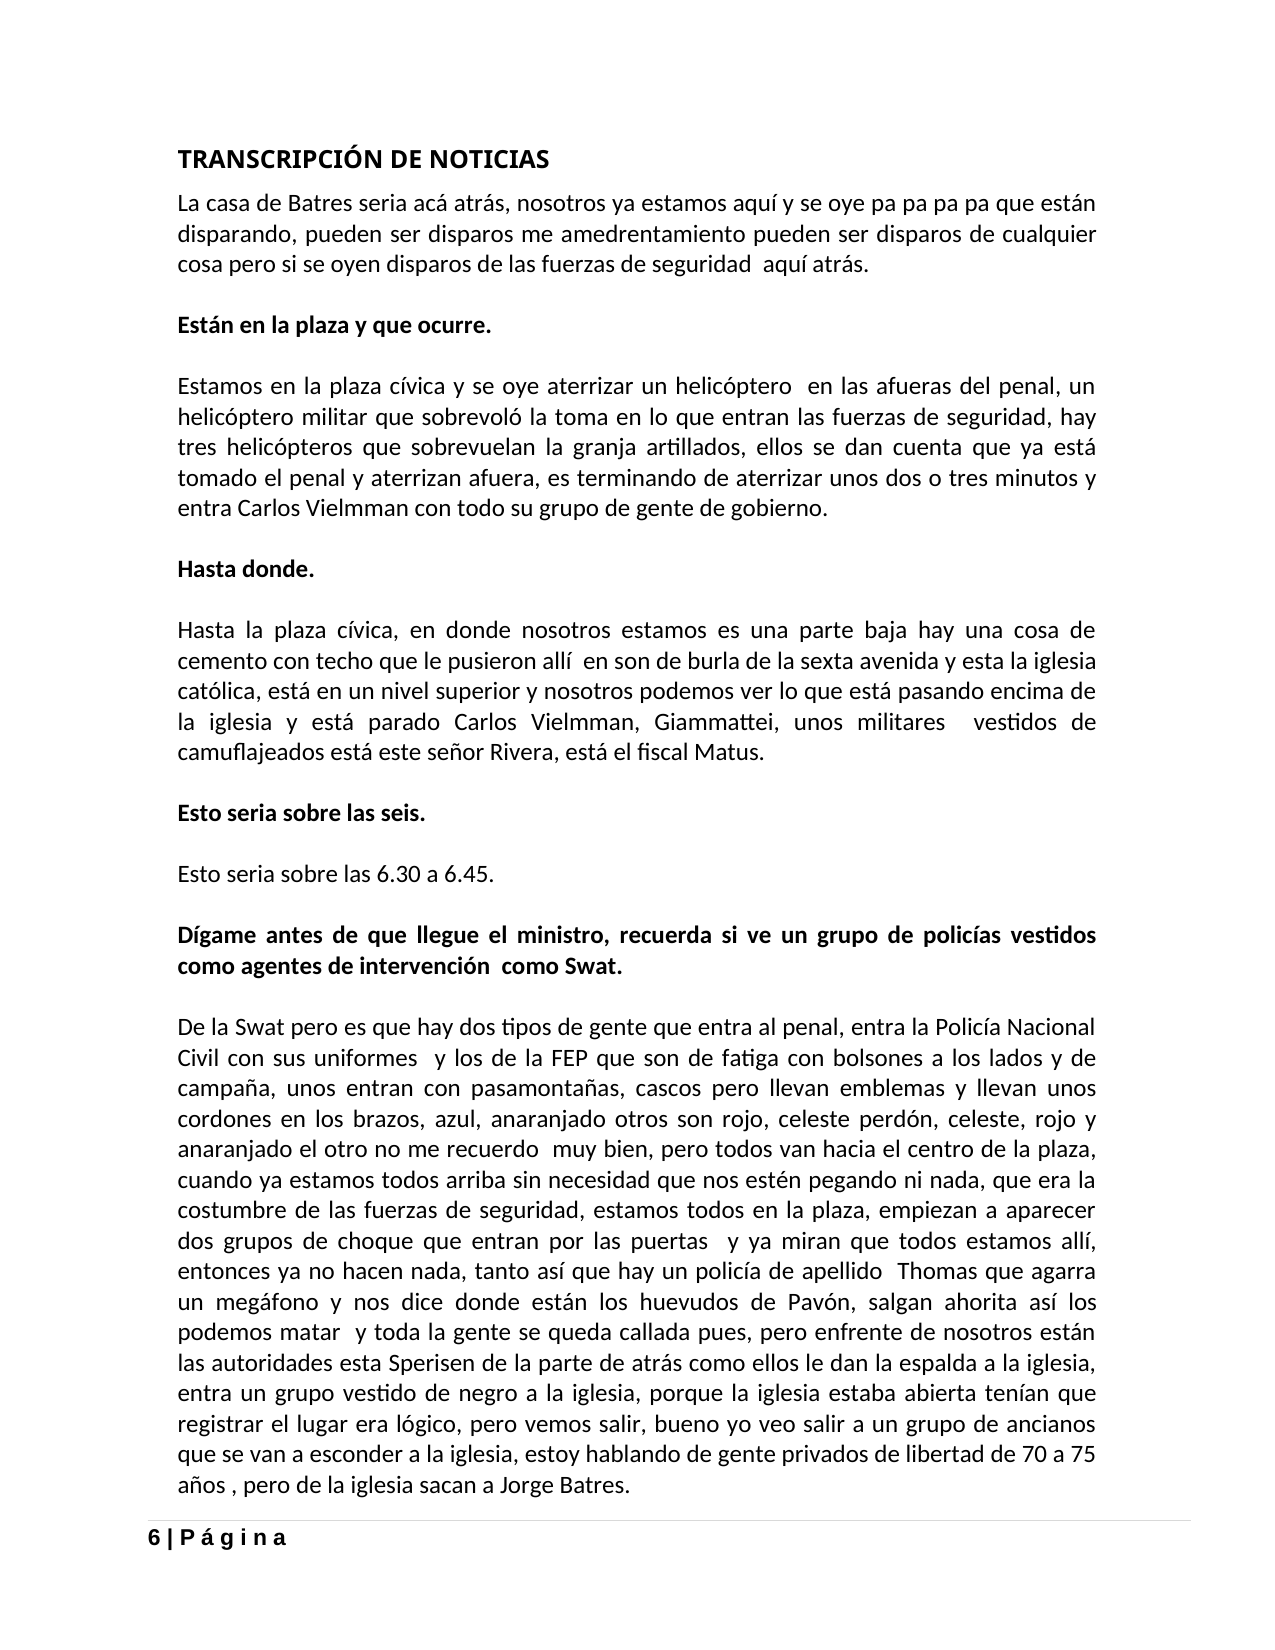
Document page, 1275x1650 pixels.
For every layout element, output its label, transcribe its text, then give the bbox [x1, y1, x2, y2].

text Hasta donde. [177, 553, 1098, 584]
text De la Swat pero es que hay dos tipos de gente que entra al penal, entra la Policía Nacional Civil con sus uniformes y los de la FEP que son de fatiga con bolsones a los lados y de campaña, unos entran con pasamontañas, cascos pero llevan emblemas y llevan unos cordones en los brazos, azul, anaranjado otros son rojo, celeste perdón, celeste, rojo y anaranjado el otro no me recuerdo muy bien, pero todos van hacia el centro de la plaza, cuando ya estamos todos arriba sin necesidad que nos estén pegando ni nada, que era la costumbre de las fuerzas de seguridad, estamos todos en la plaza, empiezan a aparecer dos grupos de choque que entran por las puertas y ya miran que todos estamos allí, entonces ya no hacen nada, tanto así que hay un policía de apellido Thomas que agarra un megáfono y nos dice donde están los huevudos de Pavón, salgan ahorita así los podemos matar y toda la gente se queda callada pues, pero enfrente de nosotros están las autoridades esta Sperisen de la parte de atrás como ellos le dan la espalda a la iglesia, entra un grupo vestido de negro a la iglesia, porque la iglesia estaba abierta tenían que registrar el lugar era lógico, pero vemos salir, bueno yo veo salir a un grupo de ancianos que se van a esconder a la iglesia, estoy hablando de gente privados de libertad de 70 a 75 años , pero de la iglesia sacan a Jorge Batres. [177, 1011, 1098, 1499]
text Hasta la plaza cívica, en donde nosotros estamos es una parte baja hay una cosa de cemento con techo que le pusieron allí en son de burla de la sexta avenida y esta la iglesia católica, está en un nivel superior y nosotros podemos ver lo que está pasando encima de la iglesia y está parado Carlos Vielmman, Giammattei, unos militares vestidos de camuflajeados está este señor Rivera, está el fiscal Matus. [177, 614, 1098, 767]
text Esto seria sobre las 6.30 a 6.45. [177, 859, 1098, 889]
text La casa de Batres seria acá atrás, nosotros ya estamos aquí y se oye pa pa pa pa que están disparando, pueden ser disparos me amedrentamiento pueden ser disparos de cualquier cosa pero si se oyen disparos de las fuerzas de seguridad aquí atrás. [177, 187, 1098, 279]
text Dígame antes de que llegue el ministro, recuerda si ve un grupo de policías vestidos como agentes de intervención como Swat. [177, 920, 1098, 981]
text Esto seria sobre las seis. [177, 798, 1098, 828]
text Están en la plaza y que ocurre. [177, 309, 1098, 340]
text Estamos en la plaza cívica y se oye aterrizar un helicóptero en las afueras del penal, un helicóptero militar que sobrevoló la toma en lo que entran las fuerzas de seguridad, hay tres helicópteros que sobrevuelan la granja artillados, ellos se dan cuenta que ya está tomado el penal y aterrizan afuera, es terminando de aterrizar unos dos o tres minutos y entra Carlos Vielmman con todo su grupo de gente de gobierno. [177, 370, 1098, 523]
